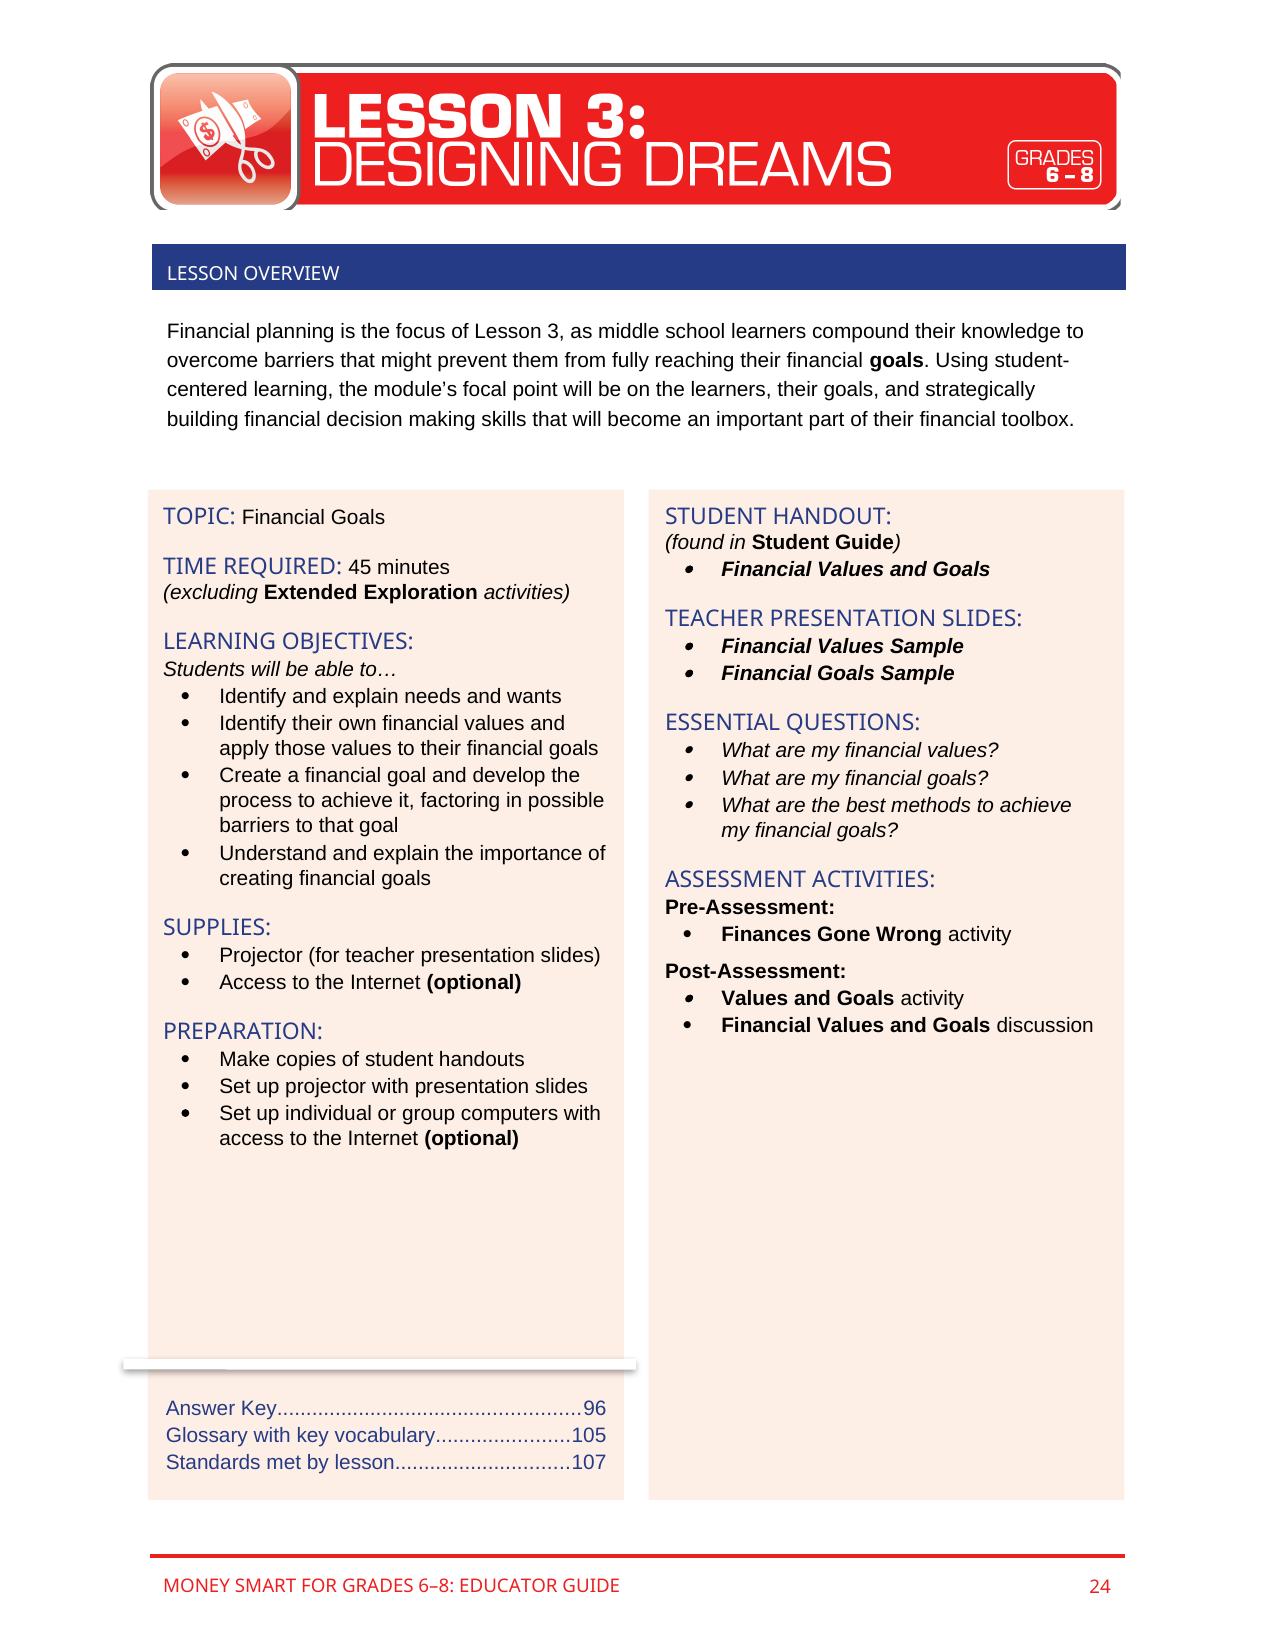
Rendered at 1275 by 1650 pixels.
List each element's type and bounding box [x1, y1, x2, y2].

picture [150, 63, 1120, 210]
